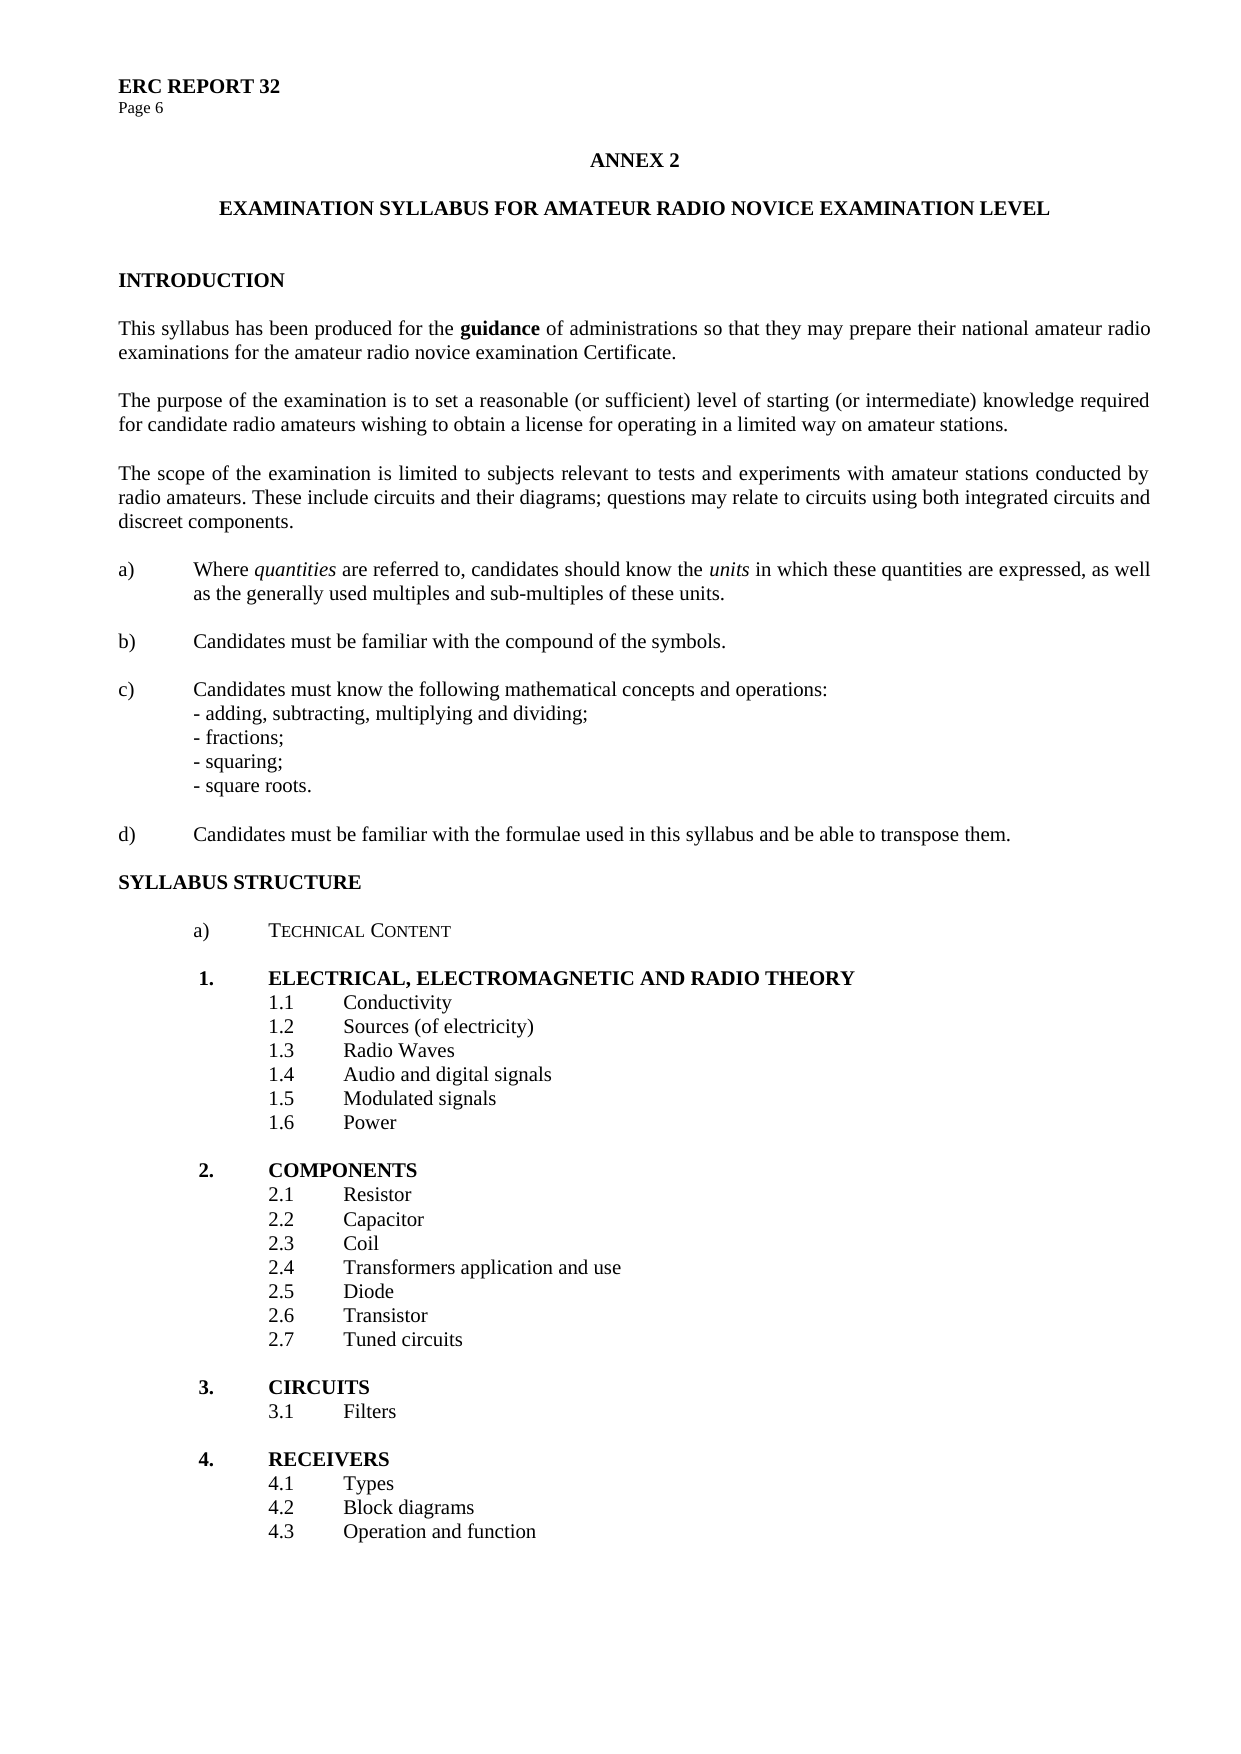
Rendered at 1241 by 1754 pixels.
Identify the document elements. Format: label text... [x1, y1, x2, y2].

text 3. CIRCUITS [193, 1375, 1077, 1399]
text - squaring; [193, 749, 1152, 773]
text ANNEX 2 [118, 148, 1152, 172]
text 2.7 Tuned circuits [268, 1327, 1077, 1351]
text 4. RECEIVERS [193, 1447, 1077, 1471]
text The scope of the examination is limited to subjects relevant to tests and experiments with amateur stations conducted by radio amateurs. These include circuits and their diagrams; questions may relate to circuits using both integrated circuits and discreet components. [118, 461, 1152, 533]
text 4.1 Types [268, 1471, 1077, 1495]
text 2.1 Resistor [268, 1182, 1077, 1206]
text d) Candidates must be familiar with the formulae used in this syllabus and be able to transpose them. [118, 821, 1152, 846]
text - adding, subtracting, multiplying and dividing; [193, 701, 1152, 725]
text 1. ELECTRICAL, ELECTROMAGNETIC AND RADIO THEORY [193, 966, 1077, 990]
text - square roots. [193, 773, 1152, 797]
text b) Candidates must be familiar with the compound of the symbols. [118, 629, 1152, 653]
text The purpose of the examination is to set a reasonable (or sufficient) level of starting (or intermediate) knowledge required for candidate radio amateurs wishing to obtain a license for operating in a limited way on amateur stations. [118, 388, 1152, 436]
text 2.5 Diode [268, 1279, 1077, 1303]
text 4.3 Operation and function [268, 1519, 1077, 1543]
text 2.6 Transistor [268, 1303, 1077, 1327]
text 2.4 Transformers application and use [268, 1254, 1077, 1279]
text 2.3 Coil [268, 1231, 1077, 1254]
text SYLLABUS STRUCTURE [118, 869, 1152, 894]
text INTRODUCTION [118, 268, 1152, 292]
text 3.1 Filters [268, 1399, 1077, 1423]
text This syllabus has been produced for the guidance of administrations so that they may prepare their national amateur radio examinations for the amateur radio novice examination Certificate. [118, 316, 1152, 364]
text 4.2 Block diagrams [268, 1495, 1077, 1519]
text 2.2 Capacitor [268, 1206, 1077, 1231]
text a) Technical Content [193, 918, 1077, 942]
text 1.1 Conductivity [268, 990, 1077, 1014]
text EXAMINATION SYLLABUS FOR AMATEUR RADIO NOVICE EXAMINATION LEVEL [118, 196, 1152, 220]
text 1.4 Audio and digital signals [268, 1062, 1077, 1086]
text 1.2 Sources (of electricity) [268, 1014, 1077, 1038]
text 2. COMPONENTS [193, 1158, 1077, 1182]
text c) Candidates must know the following mathematical concepts and operations: [118, 677, 1152, 701]
text a) Where quantities are referred to, candidates should know the units in which these quantities are expressed, as well as the generally used multiples and sub-multiples of these units. [118, 557, 1152, 605]
text 1.3 Radio Waves [268, 1038, 1077, 1062]
text 1.5 Modulated signals [268, 1086, 1077, 1110]
text - fractions; [193, 725, 1152, 749]
text 1.6 Power [268, 1110, 1077, 1134]
